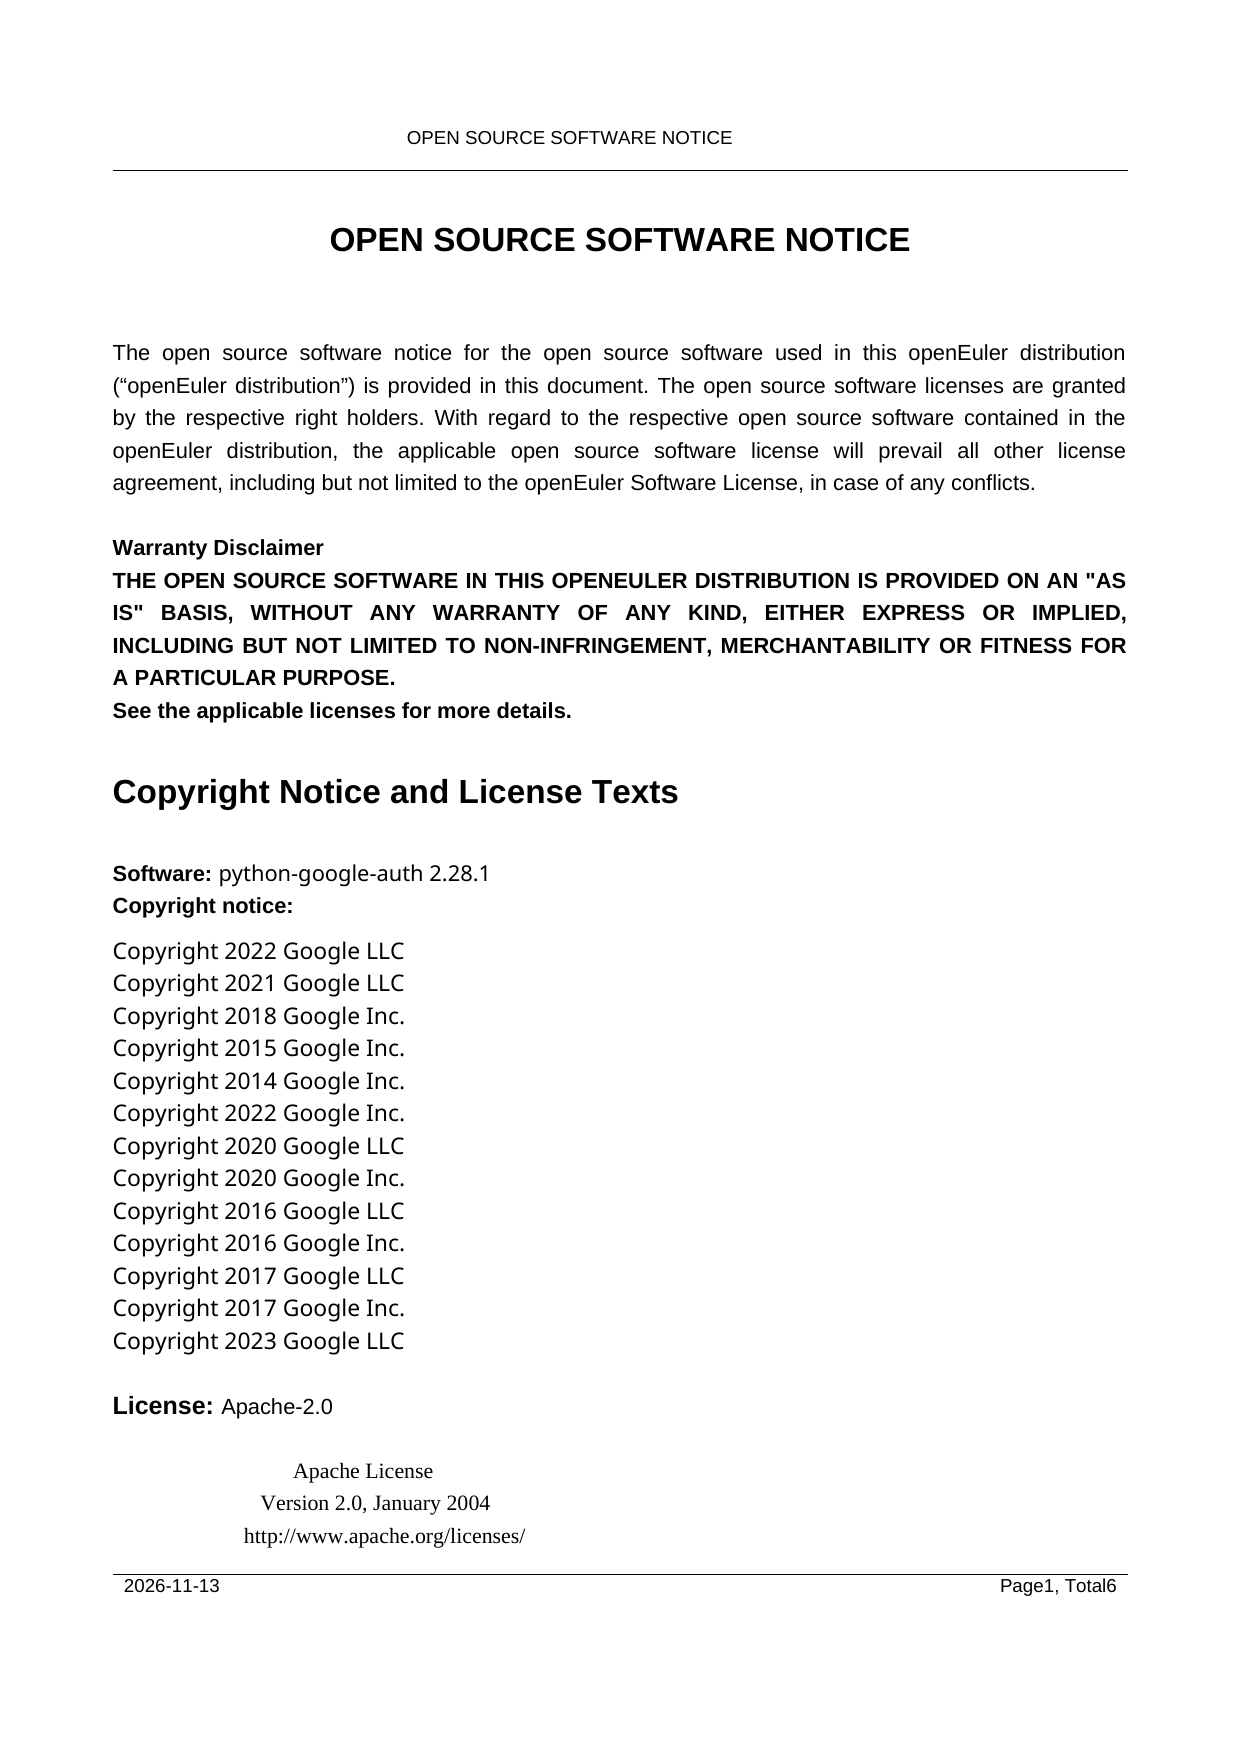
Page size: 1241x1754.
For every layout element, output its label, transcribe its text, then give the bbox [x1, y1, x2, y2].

text Copyright 2022 Google LLC Copyright 2021 Google LLC Copyright 2018 Google Inc. Copyright 2015 Google Inc. Copyright 2014 Google Inc. Copyright 2022 Google Inc. Copyright 2020 Google LLC Copyright 2020 Google Inc. Copyright 2016 Google LLC Copyright 2016 Google Inc. Copyright 2017 Google LLC Copyright 2017 Google Inc. Copyright 2023 Google LLC [112, 934, 1128, 1389]
text OPEN SOURCE SOFTWARE NOTICE [112, 206, 1128, 271]
text The open source software notice for the open source software used in this openEuler distribution (“openEuler distribution”) is provided in this document. The open source software licenses are granted by the respective right holders. With regard to the respective open source software contained in the openEuler distribution, the applicable open source software license will prevail all other license agreement, including but not limited to the openEuler Software License, in case of any conflicts. [112, 336, 1128, 499]
text THE OPEN SOURCE SOFTWARE IN THIS OPENEULER DISTRIBUTION IS PROVIDED ON AN "AS IS" BASIS, WITHOUT ANY WARRANTY OF ANY KIND, EITHER EXPRESS OR IMPLIED, INCLUDING BUT NOT LIMITED TO NON-INFRINGEMENT, MERCHANTABILITY OR FITNESS FOR A PARTICULAR PURPOSE. See the applicable licenses for more details. [112, 564, 1128, 726]
text Copyright notice: [112, 889, 1128, 921]
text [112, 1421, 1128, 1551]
text License: Apache-2.0 [112, 1389, 1128, 1421]
text Warranty Disclaimer [112, 531, 1128, 564]
text Copyright Notice and License Texts [112, 759, 1128, 824]
title Software: python-google-auth 2.28.1 [112, 856, 1128, 889]
